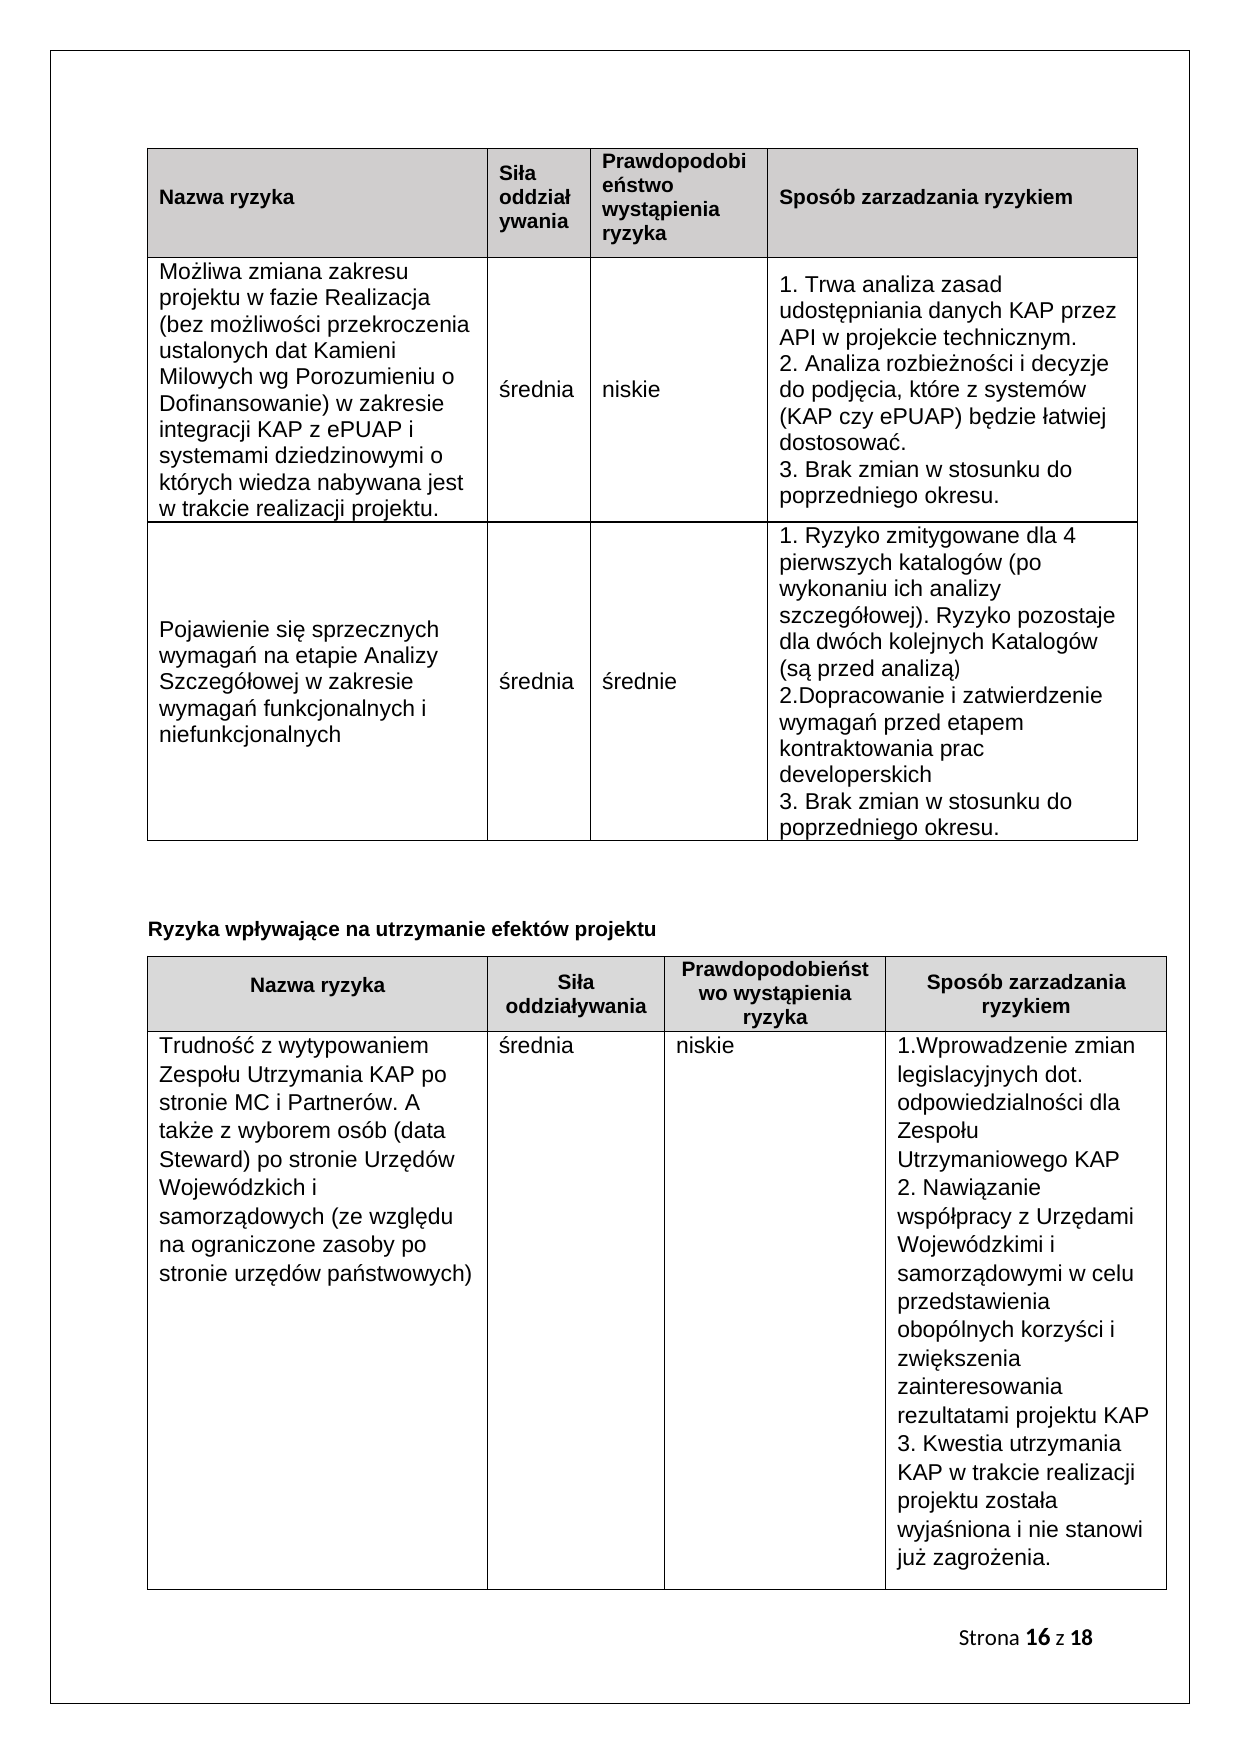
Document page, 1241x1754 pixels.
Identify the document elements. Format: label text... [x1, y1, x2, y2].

table_header Prawdopodobieństwo wystąpienia ryzyka [665, 957, 885, 1031]
table_cell niskie [591, 258, 767, 521]
table_cell Trudność z wytypowaniem Zespołu Utrzymania KAP po stronie MC i Partnerów. A także z wyborem osób (data Steward) po stronie Urzędów Wojewódzkich i samorządowych (ze względu na ograniczone zasoby po stronie urzędów państwowych) [148, 1032, 487, 1589]
table_cell średnia [488, 1032, 664, 1589]
table_header Siła oddziaływania [488, 957, 664, 1031]
table_cell Możliwa zmiana zakresu projektu w fazie Realizacja (bez możliwości przekroczenia ustalonych dat Kamieni Milowych wg Porozumieniu o Dofinansowanie) w zakresie integracji KAP z ePUAP i systemami dziedzinowymi o których wiedza nabywana jest w trakcie realizacji projektu. [148, 258, 487, 521]
table_header Siła oddziaływania [488, 149, 590, 257]
table_cell średnia [488, 258, 590, 521]
table_header Nazwa ryzyka [148, 957, 487, 1031]
table_cell 1. Ryzyko zmitygowane dla 4 pierwszych katalogów (po wykonaniu ich analizy szczegółowej). Ryzyko pozostaje dla dwóch kolejnych Katalogów (są przed analizą) 2.Dopracowanie i zatwierdzenie wymagań przed etapem kontraktowania prac developerskich 3. Brak zmian w stosunku do poprzedniego okresu. [768, 523, 1137, 840]
table_cell średnia [488, 523, 590, 840]
table_header Sposób zarzadzania ryzykiem [886, 957, 1166, 1031]
table_cell średnie [591, 523, 767, 840]
table_header Sposób zarzadzania ryzykiem [768, 149, 1137, 257]
table_cell Pojawienie się sprzecznych wymagań na etapie Analizy Szczegółowej w zakresie wymagań funkcjonalnych i niefunkcjonalnych [148, 523, 487, 840]
table_cell 1.Wprowadzenie zmian legislacyjnych dot. odpowiedzialności dla Zespołu Utrzymaniowego KAP 2. Nawiązanie współpracy z Urzędami Wojewódzkimi i samorządowymi w celu przedstawienia obopólnych korzyści i zwiększenia zainteresowania rezultatami projektu KAP 3. Kwestia utrzymania KAP w trakcie realizacji projektu została wyjaśniona i nie stanowi już zagrożenia. [886, 1032, 1166, 1589]
table_cell niskie [665, 1032, 885, 1589]
table_header Prawdopodobieństwo wystąpienia ryzyka [591, 149, 767, 257]
text Ryzyka wpływające na utrzymanie efektów projektu [148, 917, 1093, 941]
table_cell 1. Trwa analiza zasad udostępniania danych KAP przez API w projekcie technicznym. 2. Analiza rozbieżności i decyzje do podjęcia, które z systemów (KAP czy ePUAP) będzie łatwiej dostosować. 3. Brak zmian w stosunku do poprzedniego okresu. [768, 258, 1137, 521]
table_header Nazwa ryzyka [148, 149, 487, 257]
